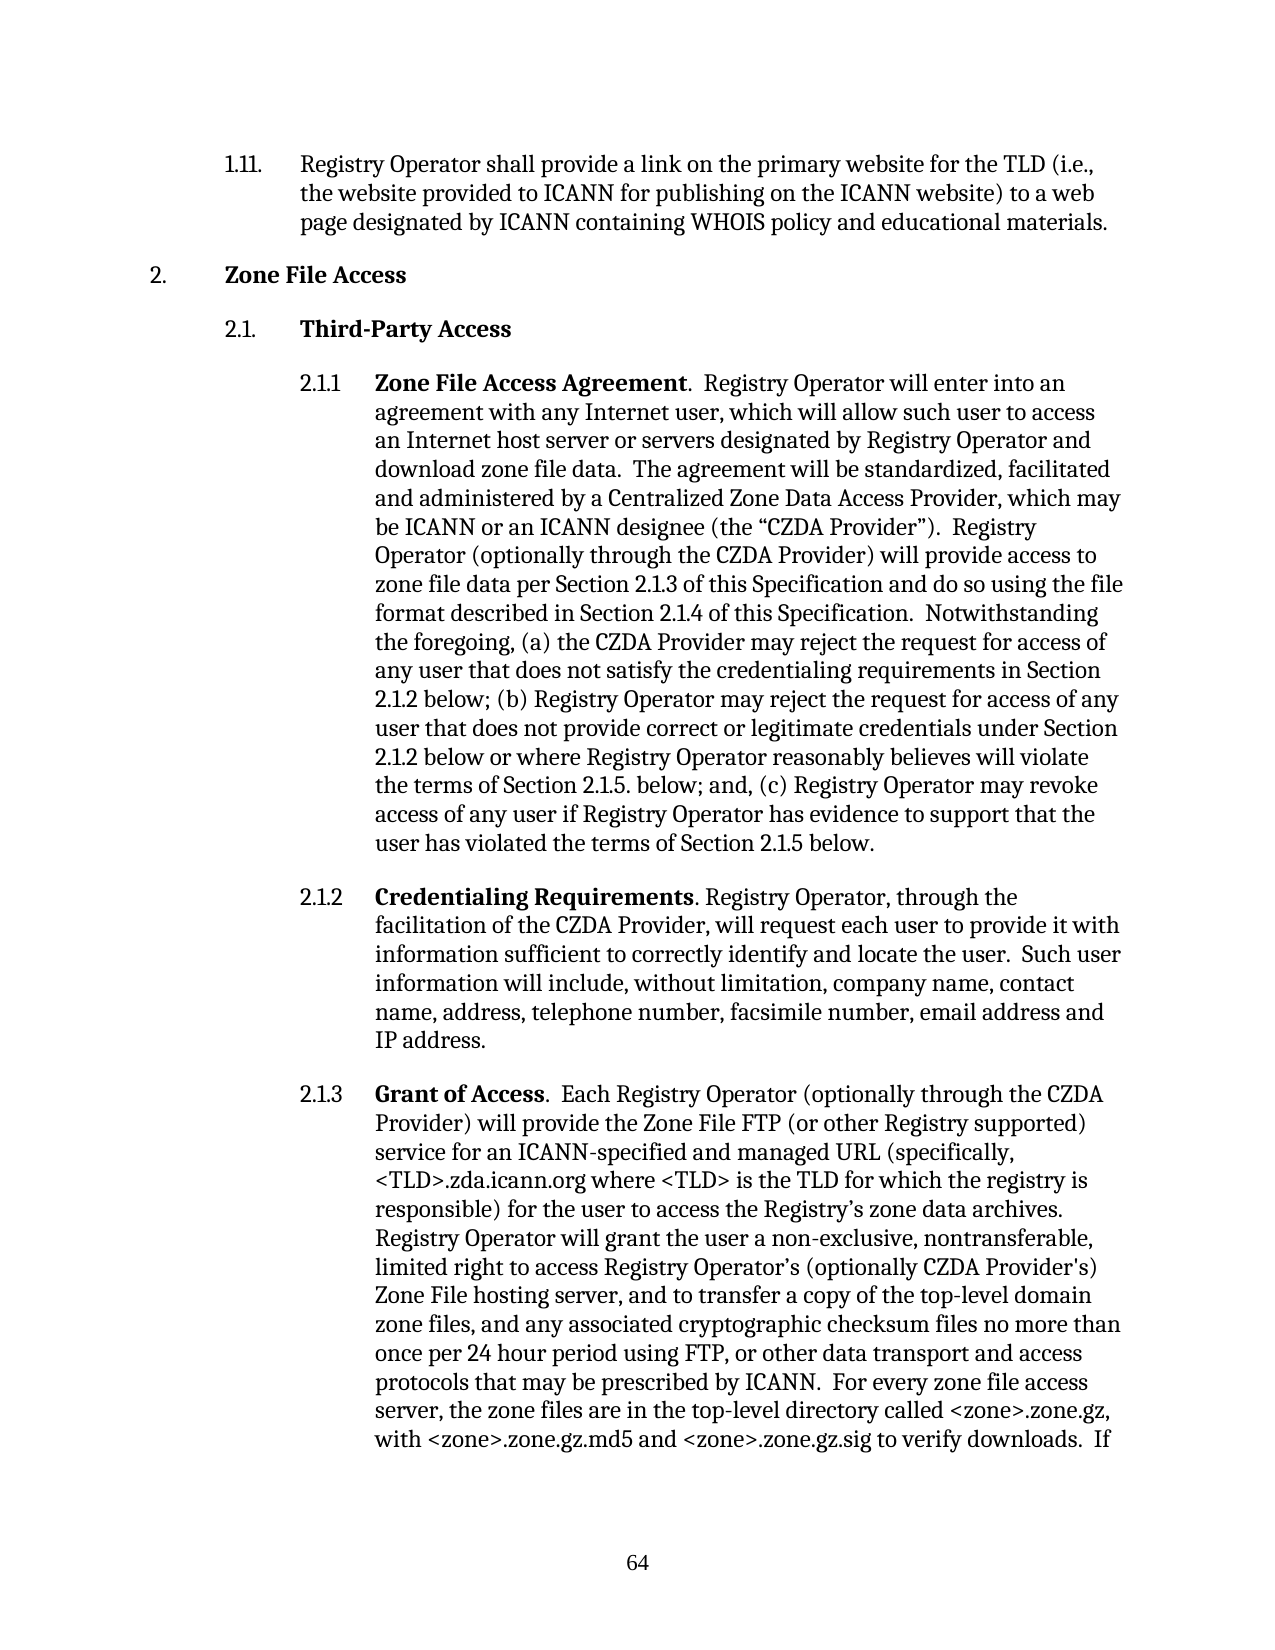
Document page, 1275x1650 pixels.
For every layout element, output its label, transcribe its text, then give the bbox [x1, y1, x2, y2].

text Credentialing Requirements. Registry Operator, through the facilitation of the CZDA Provider, will request each user to provide it with information sufficient to correctly identify and locate the user. Such user information will include, without limitation, company name, contact name, address, telephone number, facsimile number, email address and IP address. [300, 882, 1125, 1055]
text Zone File Access Agreement. Registry Operator will enter into an agreement with any Internet user, which will allow such user to access an Internet host server or servers designated by Registry Operator and download zone file data. The agreement will be standardized, facilitated and administered by a Centralized Zone Data Access Provider, which may be ICANN or an ICANN designee (the “CZDA Provider”). Registry Operator (optionally through the CZDA Provider) will provide access to zone file data per Section 2.1.3 of this Specification and do so using the file format described in Section 2.1.4 of this Specification. Notwithstanding the foregoing, (a) the CZDA Provider may reject the request for access of any user that does not satisfy the credentialing requirements in Section 2.1.2 below; (b) Registry Operator may reject the request for access of any user that does not provide correct or legitimate credentials under Section 2.1.2 below or where Registry Operator reasonably believes will violate the terms of Section 2.1.5. below; and, (c) Registry Operator may revoke access of any user if Registry Operator has evidence to support that the user has violated the terms of Section 2.1.5 below. [300, 369, 1125, 857]
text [300, 1080, 1125, 1454]
text Zone File Access [150, 261, 1125, 290]
text Third-Party Access [225, 315, 1125, 344]
text Registry Operator shall provide a link on the primary website for the TLD (i.e., the website provided to ICANN for publishing on the ICANN website) to a web page designated by ICANN containing WHOIS policy and educational materials. [225, 150, 1125, 236]
